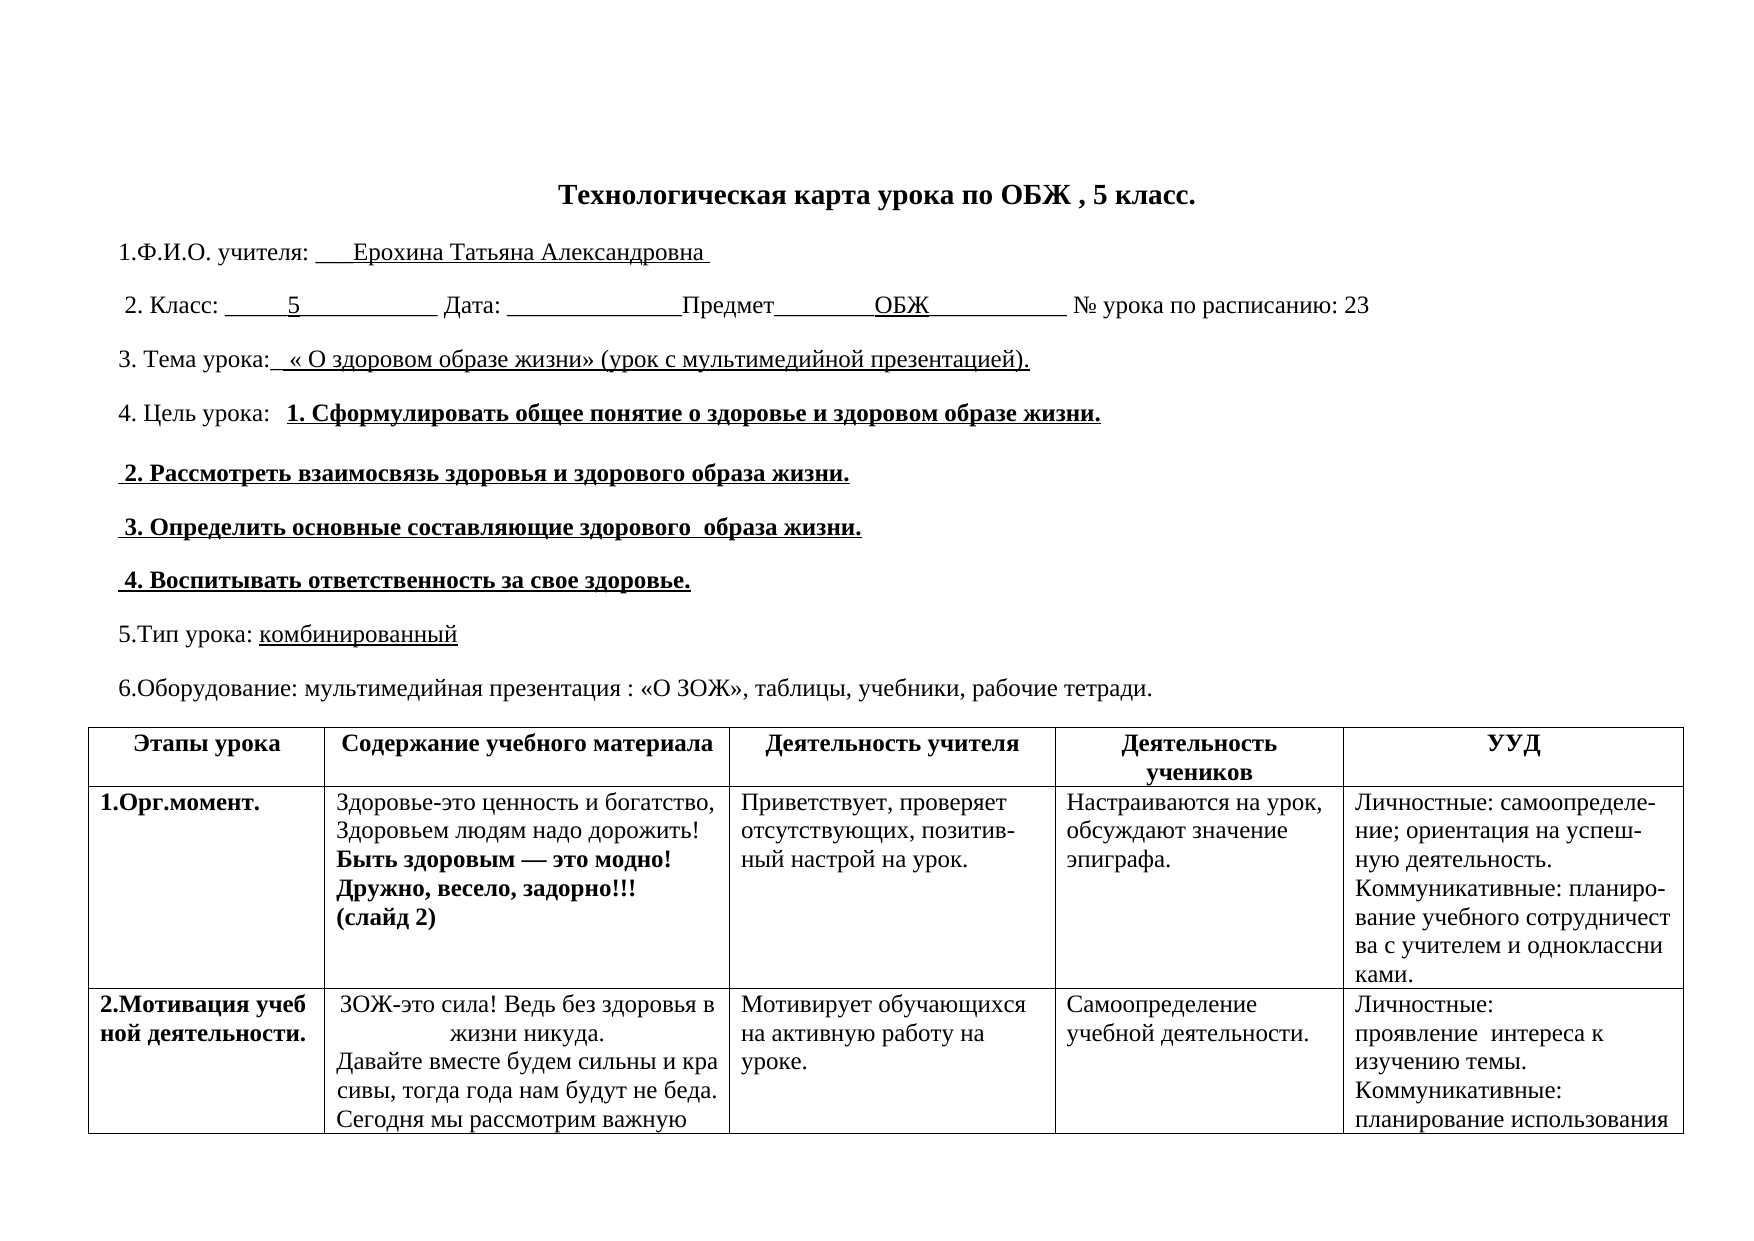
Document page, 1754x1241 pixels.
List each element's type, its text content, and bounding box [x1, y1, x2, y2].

text 1.Ф.И.О. учителя: ___Ерохина Татьяна Александровна [118, 237, 1636, 265]
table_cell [730, 989, 1055, 1133]
text 3. Тема урока:_ « О здоровом образе жизни» (урок с мультимедийной презентацией). [118, 344, 1636, 373]
text 4. Цель урока: 1. Сформулировать общее понятие о здоровье и здоровом образе жизни. [118, 398, 1636, 427]
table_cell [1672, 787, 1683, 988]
text 2. Класс: _____5___________ Дата: ______________Предмет________ОБЖ___________ № урока по расписанию: 23 [118, 290, 1636, 319]
text Технологическая карта урока по ОБЖ , 5 класс. [118, 177, 1636, 211]
table_header Деятельность учителя [730, 728, 1055, 786]
text 3. Определить основные составляющие здорового образа жизни. [118, 512, 1636, 540]
table_cell Настраиваются на урок, обсуждают значение эпиграфа. [1056, 787, 1343, 988]
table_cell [325, 989, 729, 1133]
table_cell Приветствует, проверяет отсутствующих, позитив- ный настрой на урок. [730, 787, 1055, 988]
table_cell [89, 989, 324, 1133]
table_header Содержание учебного материала [325, 728, 729, 786]
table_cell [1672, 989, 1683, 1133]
table_header Этапы урока [89, 728, 324, 786]
text 6.Оборудование: мультимедийная презентация : «О ЗОЖ», таблицы, учебники, рабочие тетради. [118, 673, 1636, 702]
text 2. Рассмотреть взаимосвязь здоровья и здорового образа жизни. [118, 458, 1636, 486]
table_cell Здоровье-это ценность и богатство, Здоровьем людям надо дорожить! Быть здоровым — это модно! Дружно, весело, задорно!!! (слайд 2) [325, 787, 729, 988]
text 4. Воспитывать ответственность за свое здоровье. [118, 565, 1636, 594]
table_header Деятельность учеников [1056, 728, 1343, 786]
text 5.Тип урока: комбинированный [118, 619, 1636, 648]
table_header УУД [1344, 728, 1683, 786]
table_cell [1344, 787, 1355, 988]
table_cell 1.Орг.момент. [89, 787, 324, 988]
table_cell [1056, 989, 1343, 1133]
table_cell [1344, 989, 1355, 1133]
